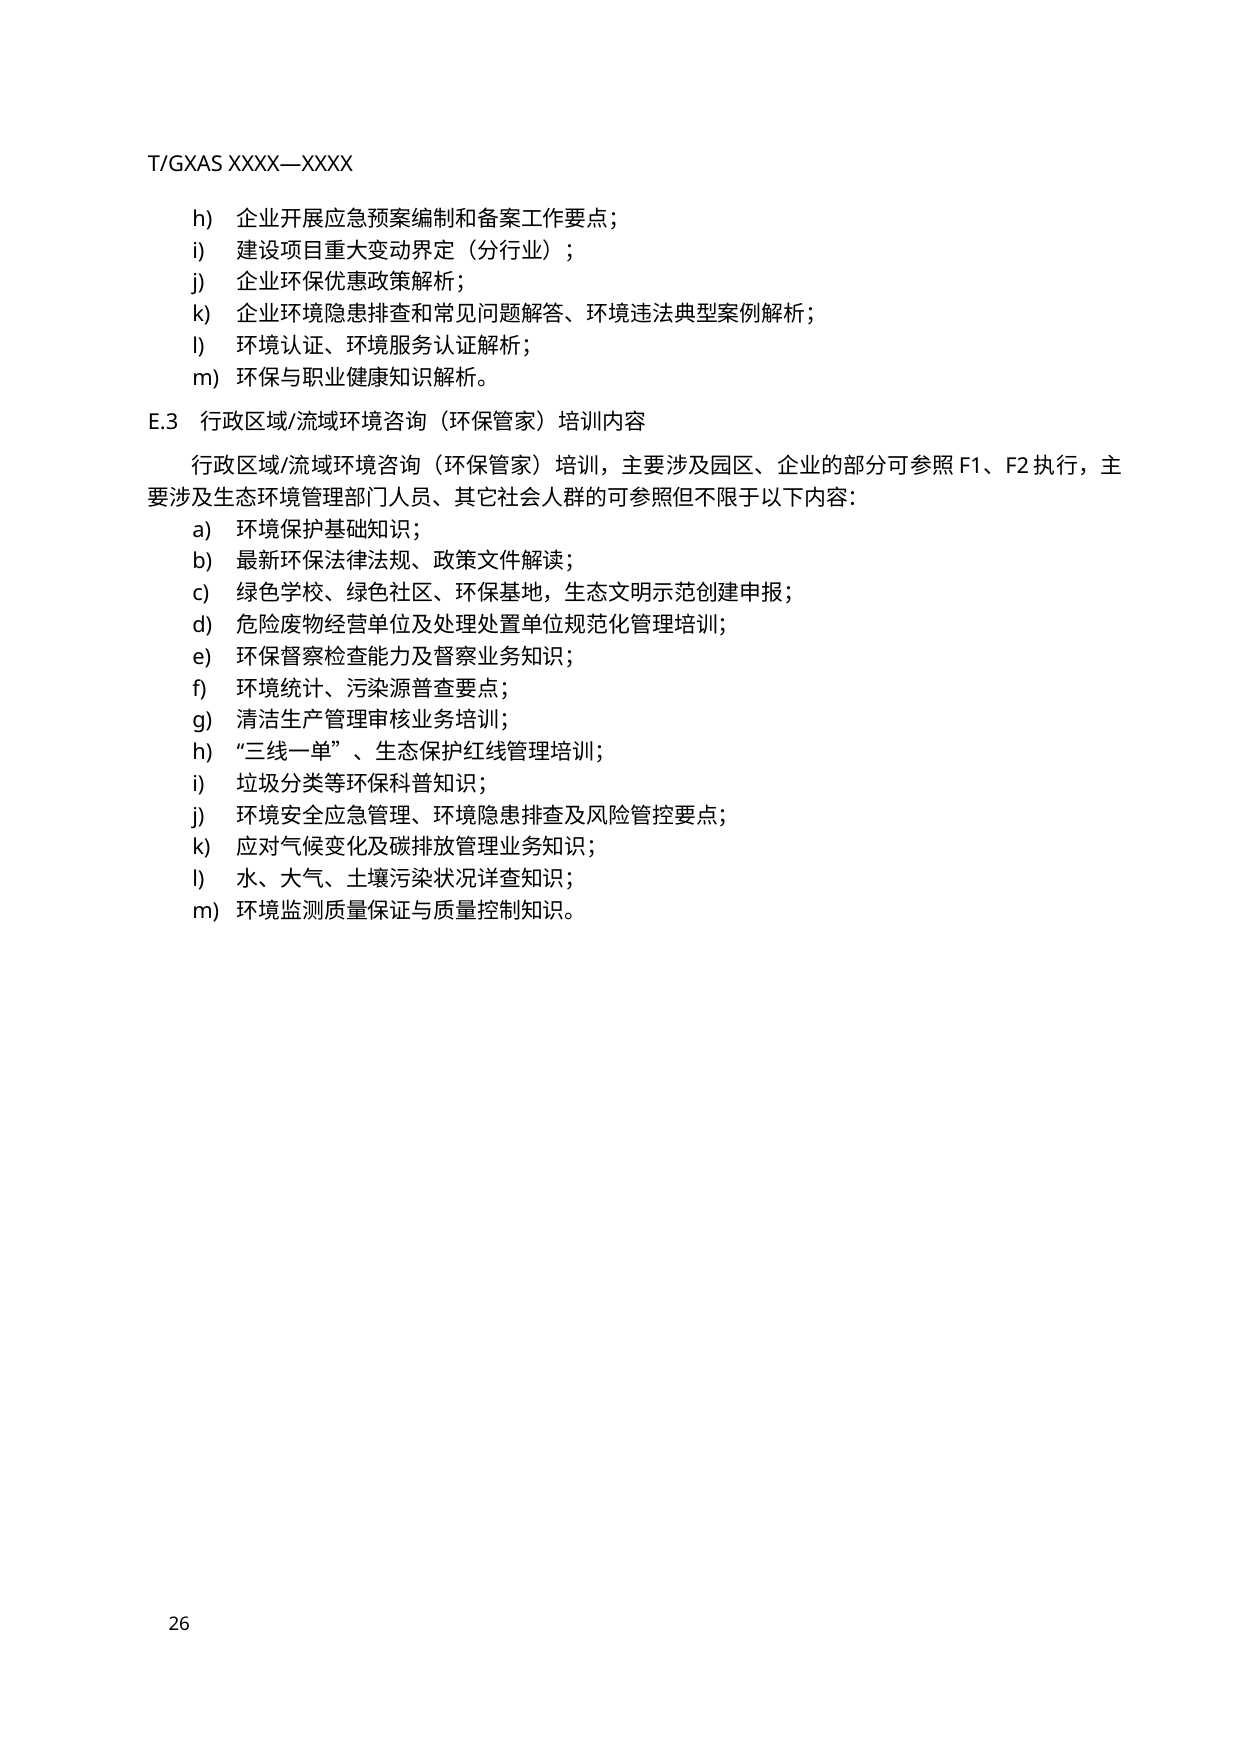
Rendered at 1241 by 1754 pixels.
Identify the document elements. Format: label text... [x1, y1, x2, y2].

text 环境安全应急管理、环境隐患排查及风险管控要点； [192, 798, 1122, 829]
text 应对气候变化及碳排放管理业务知识； [192, 829, 1122, 861]
text 水、大气、土壤污染状况详查知识； [192, 861, 1122, 893]
text 最新环保法律法规、政策文件解读； [192, 543, 1122, 575]
text 环保督察检查能力及督察业务知识； [192, 639, 1122, 671]
text 危险废物经营单位及处理处置单位规范化管理培训； [192, 607, 1122, 639]
text 环保与职业健康知识解析。 [192, 360, 1122, 391]
text 垃圾分类等环保科普知识； [192, 766, 1122, 798]
text “三线一单”、生态保护红线管理培训； [192, 734, 1122, 766]
text 环境统计、污染源普查要点； [192, 671, 1122, 702]
text 环境监测质量保证与质量控制知识。 [192, 893, 1122, 925]
text 建设项目重大变动界定（分行业）； [192, 233, 1122, 264]
list 环境保护基础知识； [192, 512, 1122, 543]
text 环境认证、环境服务认证解析； [192, 328, 1122, 360]
text 企业环境隐患排查和常见问题解答、环境违法典型案例解析； [192, 296, 1122, 328]
text 行政区域/流域环境咨询（环保管家）培训内容 [148, 404, 1122, 436]
text 企业开展应急预案编制和备案工作要点； [192, 201, 1122, 233]
text 企业环保优惠政策解析； [192, 264, 1122, 296]
text 清洁生产管理审核业务培训； [192, 702, 1122, 734]
text 行政区域/流域环境咨询（环保管家）培训，主要涉及园区、企业的部分可参照F1、F2执行，主要涉及生态环境管理部门人员、其它社会人群的可参照但不限于以下内容： [148, 448, 1122, 512]
text 绿色学校、绿色社区、环保基地，生态文明示范创建申报； [192, 575, 1122, 607]
